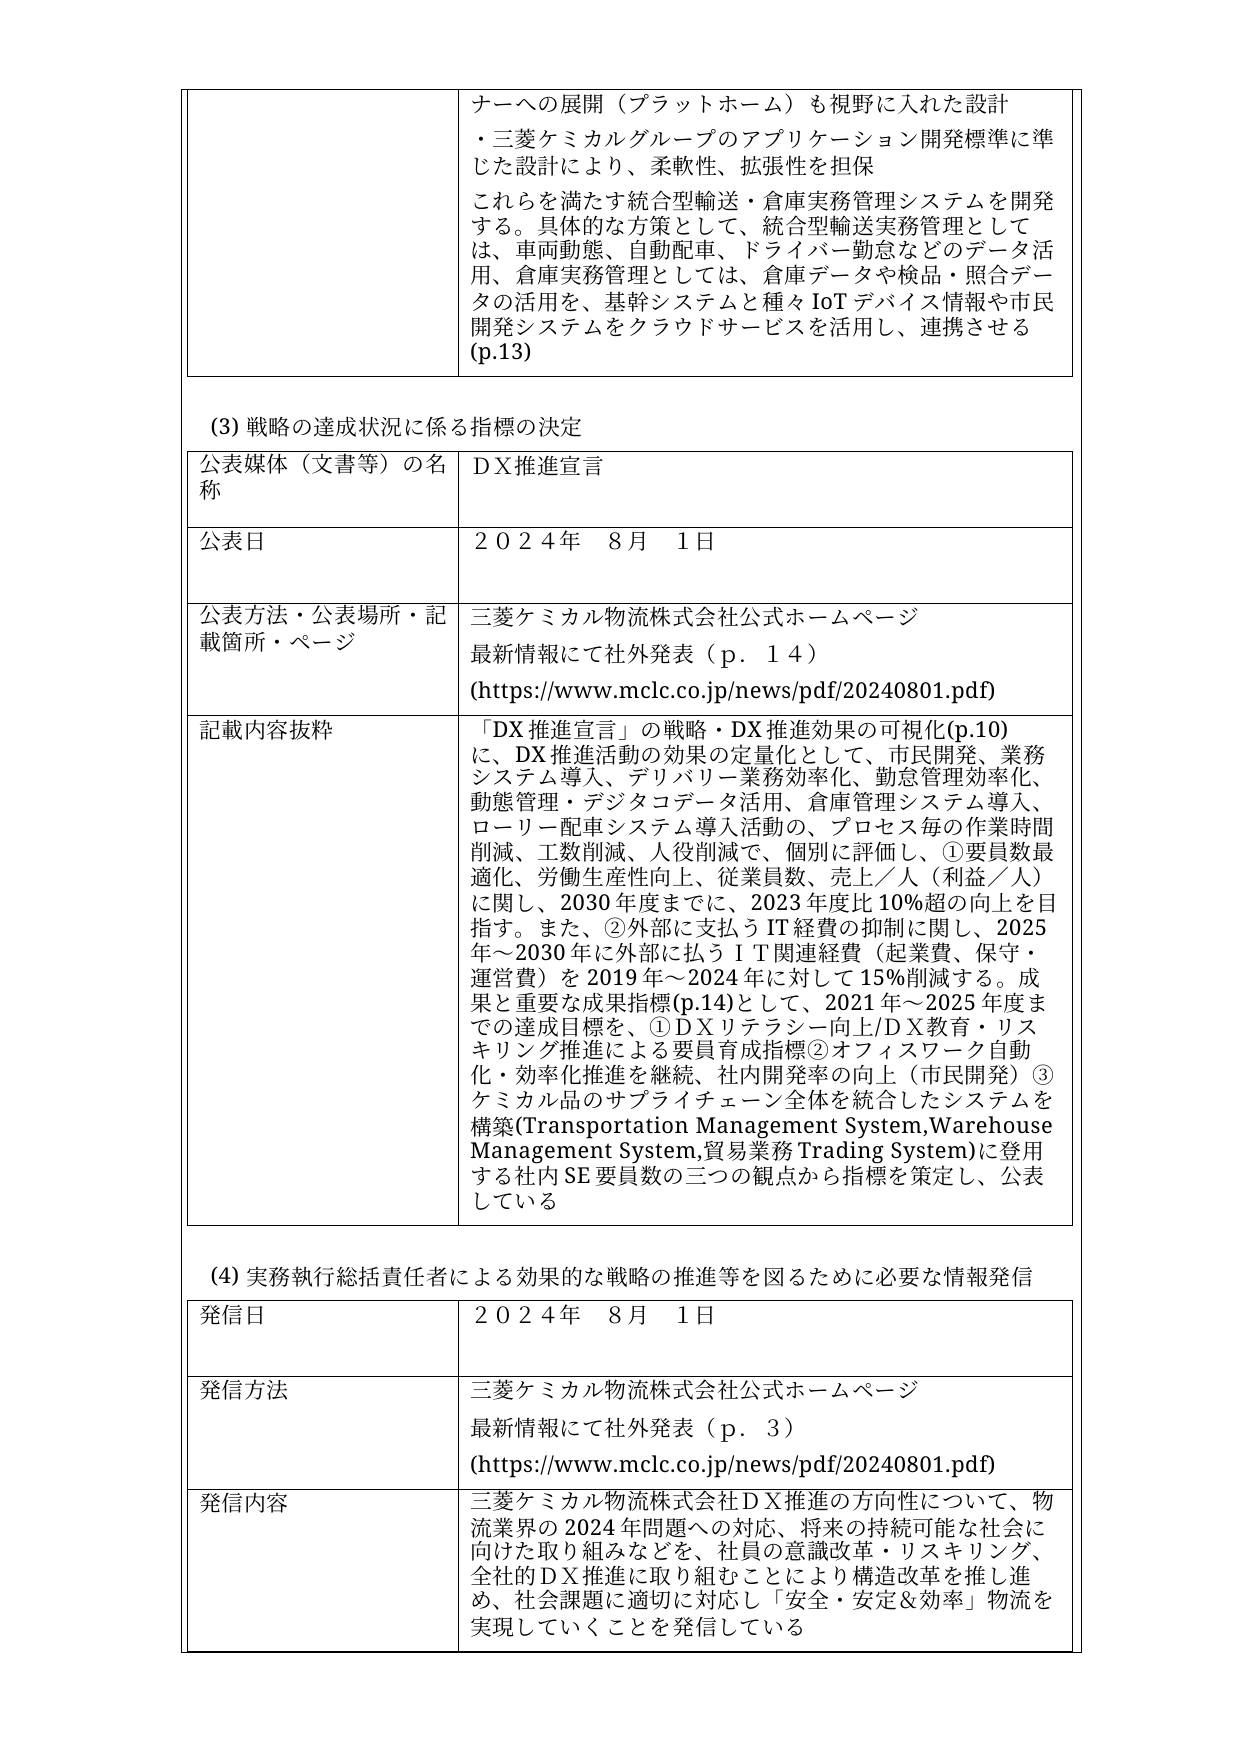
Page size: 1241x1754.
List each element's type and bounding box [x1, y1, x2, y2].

table_cell [182, 90, 1081, 1652]
